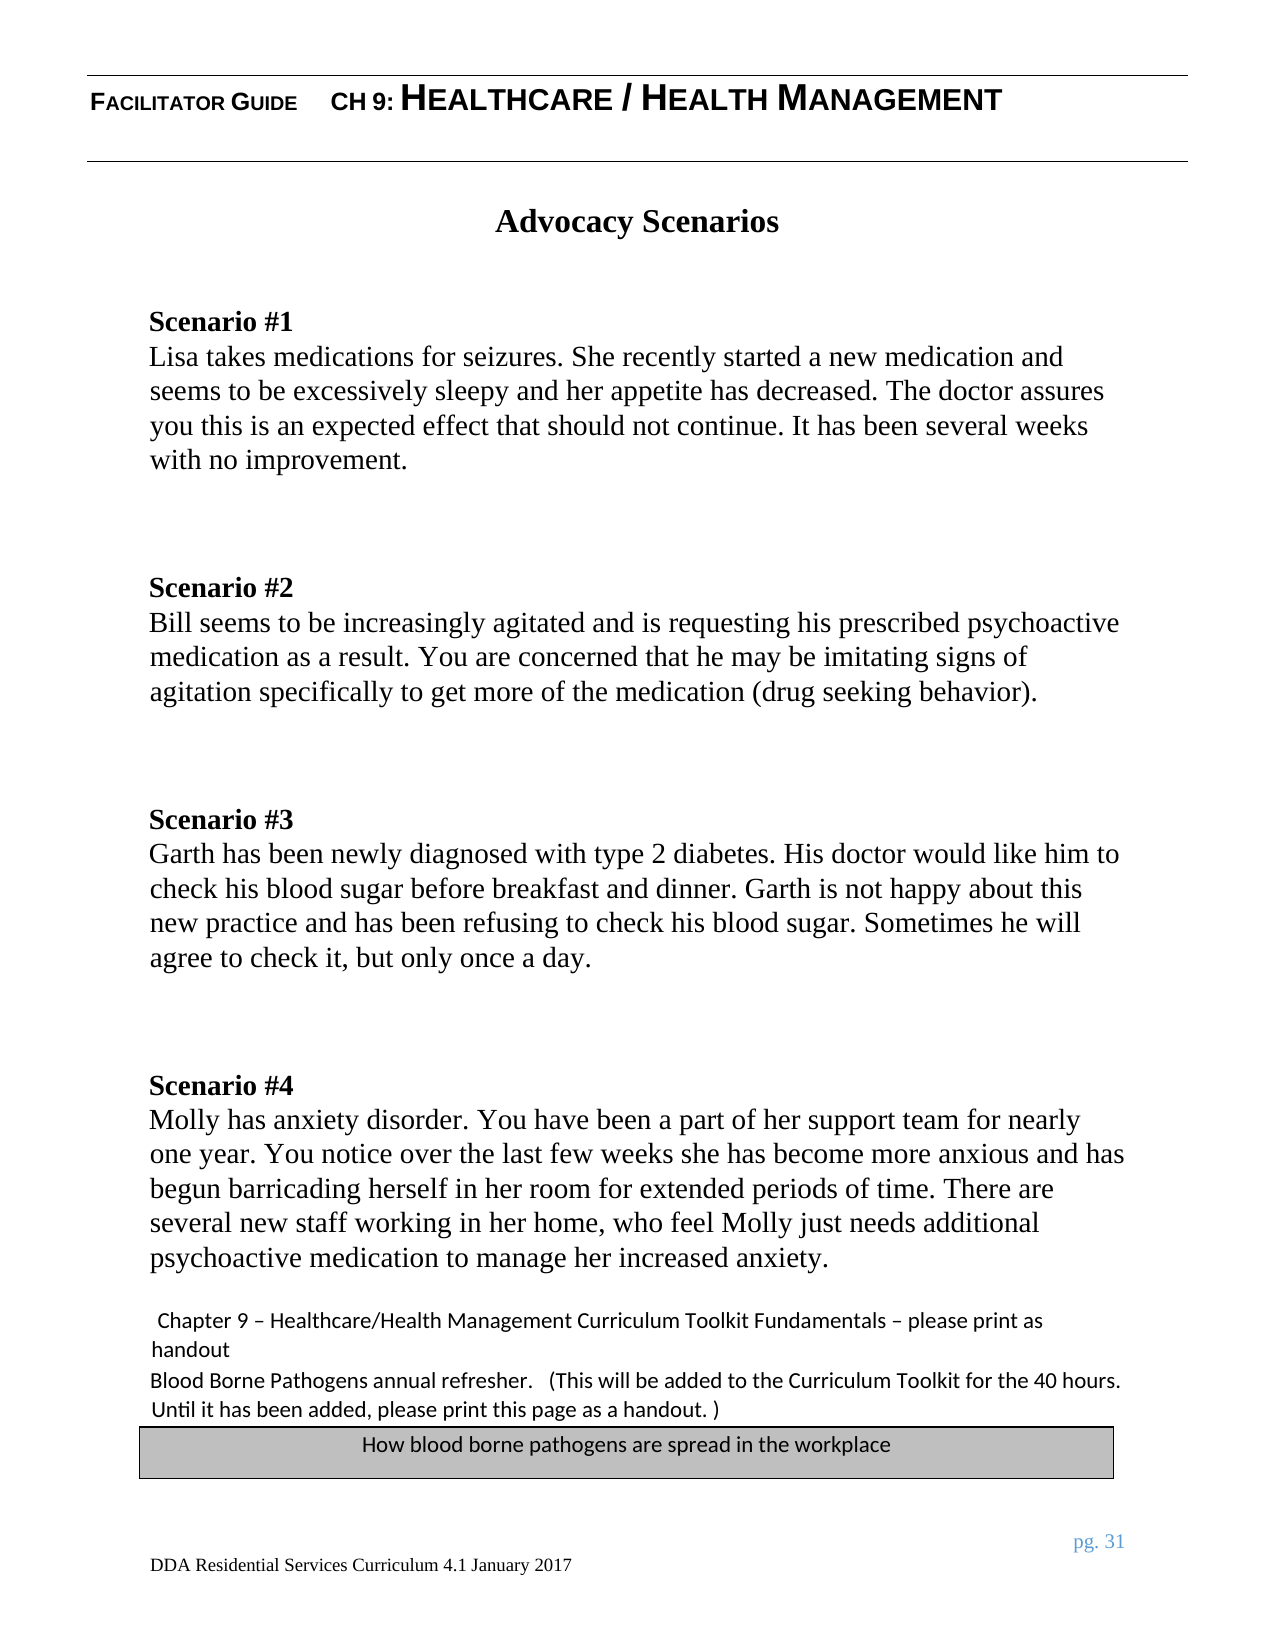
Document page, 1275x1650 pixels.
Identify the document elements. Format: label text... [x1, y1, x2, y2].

text Blood Borne Pathogens annual refresher. (This will be added to the Curriculum Toolkit for the 40 hours. Until it has been added, please print this page as a handout. ) [150, 1366, 1125, 1423]
text Molly has anxiety disorder. You have been a part of her support team for nearly one year. You notice over the last few weeks she has become more anxious and has begun barricading herself in her room for extended periods of time. There are several new staff working in her home, who feel Molly just needs additional psychoactive medication to manage her increased anxiety. [148, 1102, 1125, 1273]
text Scenario #3 [148, 802, 1125, 835]
table_header How blood borne pathogens are spread in the workplace [226, 1428, 1113, 1478]
text Scenario #4 [148, 1068, 1125, 1101]
text Scenario #1 [148, 304, 1125, 338]
text Chapter 9 – Healthcare/Health Management Curriculum Toolkit Fundamentals – please print as handout [150, 1306, 1125, 1363]
text Lisa takes medications for seizures. She recently started a new medication and seems to be excessively sleepy and her appetite has decreased. The doctor assures you this is an expected effect that should not continue. It has been several weeks with no improvement. [148, 339, 1125, 476]
text Bill seems to be increasingly agitated and is requesting his prescribed psychoactive medication as a result. You are concerned that he may be imitating signs of agitation specifically to get more of the medication (drug seeking behavior). [148, 605, 1125, 707]
subtitle Advocacy Scenarios [150, 201, 1124, 239]
text Garth has been newly diagnosed with type 2 diabetes. His doctor would like him to check his blood sugar before breakfast and dinner. Garth is not happy about this new practice and has been refusing to check his blood sugar. Sometimes he will agree to check it, but only once a day. [148, 836, 1125, 973]
text Scenario #2 [148, 570, 1125, 604]
table_header [140, 1428, 226, 1478]
